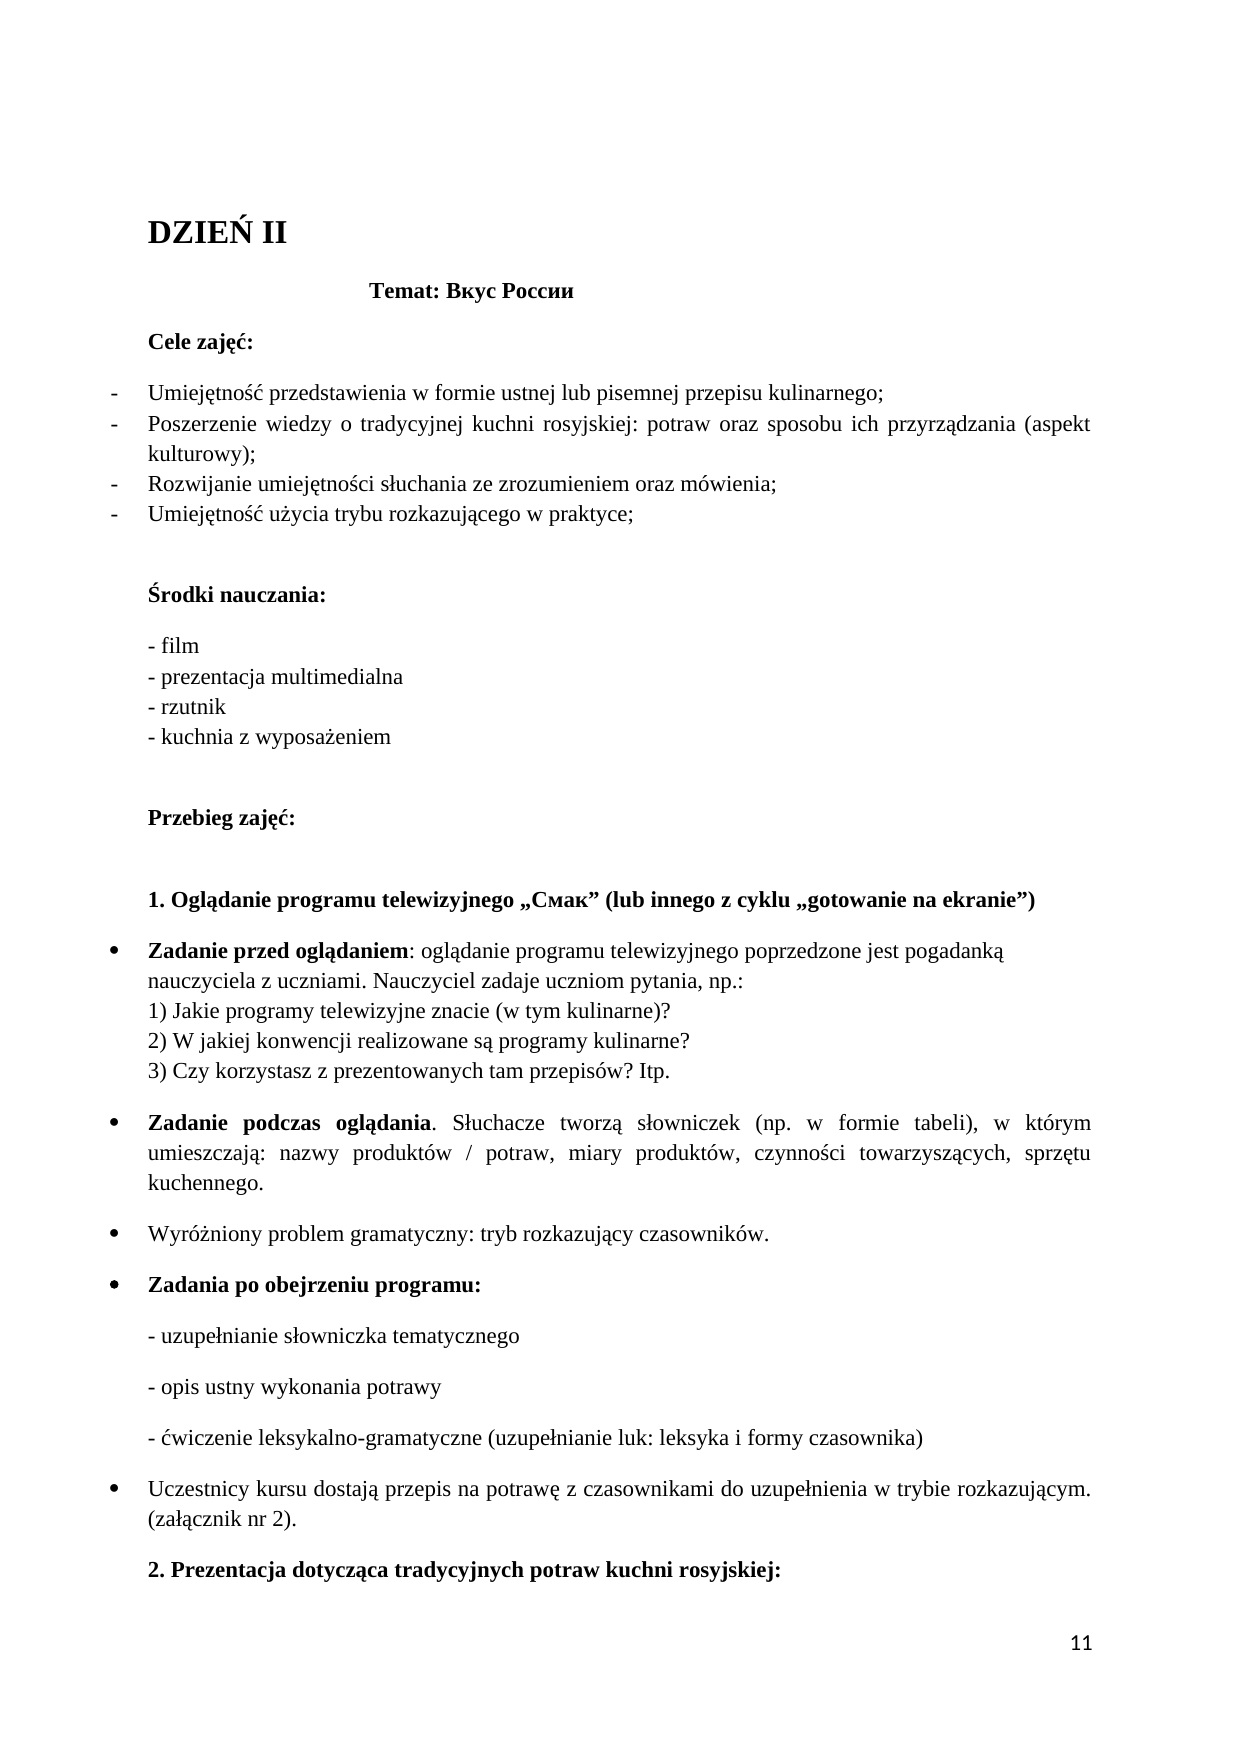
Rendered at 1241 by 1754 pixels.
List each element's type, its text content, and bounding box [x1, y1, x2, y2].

list Zadanie podczas oglądania. Słuchacze tworzą słowniczek (np. w formie tabeli), w którym umieszczają: nazwy produktów / potraw, miary produktów, czynności towarzyszących, sprzętu kuchennego. [110, 1109, 1093, 1195]
text 2. Prezentacja dotycząca tradycyjnych potraw kuchni rosyjskiej: [148, 1557, 1093, 1583]
text - uzupełnianie słowniczka tematycznego [148, 1322, 1093, 1348]
text Przebieg zajęć: [148, 804, 1093, 831]
list Rozwijanie umiejętności słuchania ze zrozumieniem oraz mówienia; [110, 470, 1093, 496]
text - film [148, 633, 1093, 659]
text DZIEŃ II [148, 212, 1093, 251]
text - prezentacja multimedialna [148, 663, 1093, 689]
list Poszerzenie wiedzy o tradycyjnej kuchni rosyjskiej: potraw oraz sposobu ich przyrządzania (aspekt kulturowy); [110, 410, 1093, 466]
text - rzutnik [148, 693, 1093, 719]
text - ćwiczenie leksykalno-gramatyczne (uzupełnianie luk: leksyka i formy czasownika) [148, 1424, 1093, 1451]
list Wyróżniony problem gramatyczny: tryb rozkazujący czasowników. [110, 1220, 1093, 1246]
text 1. Oglądanie programu telewizyjnego „Смак” (lub innego z cyklu „gotowanie na ekranie”) [148, 856, 1093, 912]
list Zadania po obejrzeniu programu: [110, 1271, 1093, 1297]
text - opis ustny wykonania potrawy [148, 1373, 1093, 1399]
text Temat: Вкус России [295, 277, 1093, 304]
list Zadanie przed oglądaniem: oglądanie programu telewizyjnego poprzedzone jest pogadanką nauczyciela z uczniami. Nauczyciel zadaje uczniom pytania, np.: 1) Jakie programy telewizyjne znacie (w tym kulinarne)? 2) W jakiej konwencji realizowane są programy kulinarne? 3) Czy korzystasz z prezentowanych tam przepisów? Itp. [110, 937, 1093, 1084]
list Umiejętność przedstawienia w formie ustnej lub pisemnej przepisu kulinarnego; [110, 379, 1093, 406]
list Uczestnicy kursu dostają przepis na potrawę z czasownikami do uzupełnienia w trybie rozkazującym. (załącznik nr 2). [110, 1475, 1093, 1532]
text - kuchnia z wyposażeniem [148, 723, 1093, 749]
list Umiejętność użycia trybu rozkazującego w praktyce; [110, 500, 1093, 527]
text Cele zajęć: [148, 328, 1093, 355]
text Środki nauczania: [148, 582, 1093, 608]
